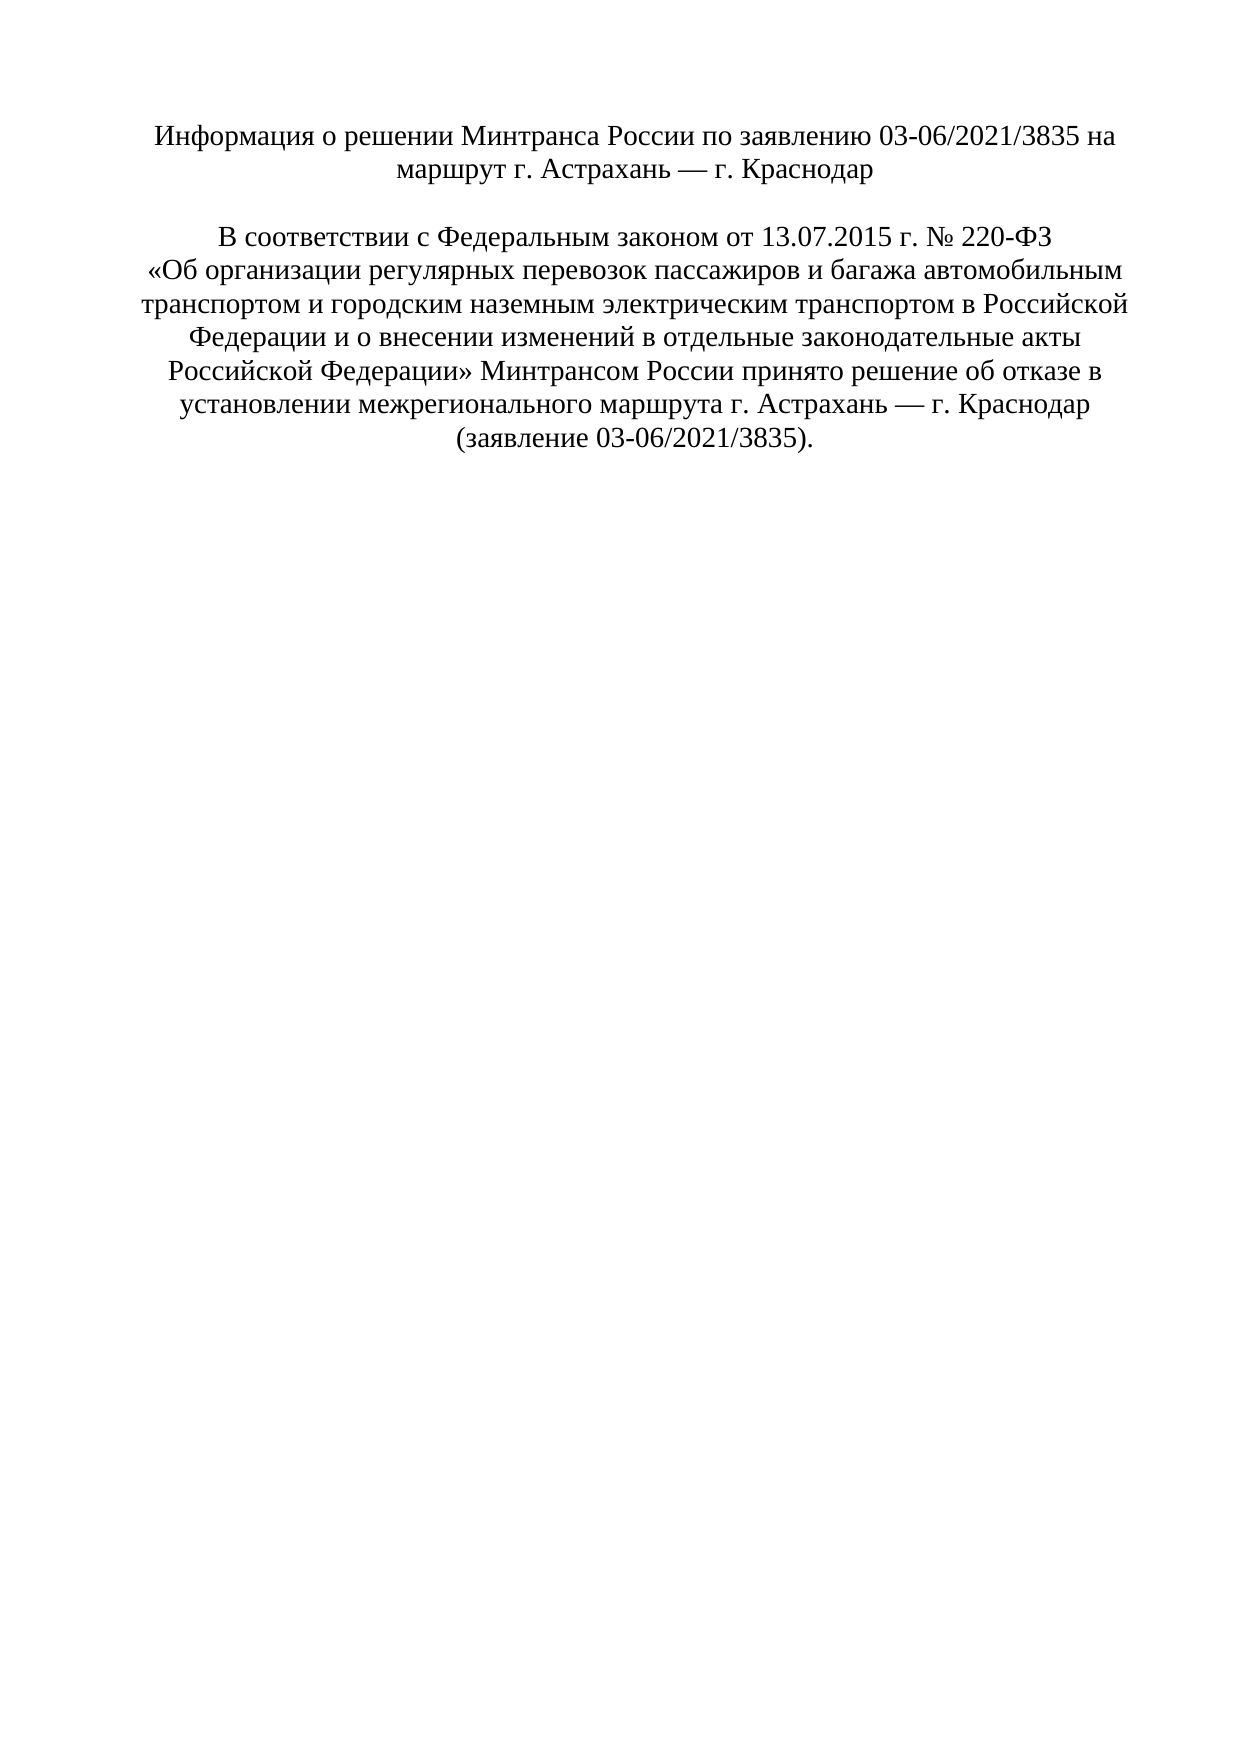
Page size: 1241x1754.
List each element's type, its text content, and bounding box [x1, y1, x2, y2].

text В соответствии с Федеральным законом от 13.07.2015 г. № 220-ФЗ «Об организации регулярных перевозок пассажиров и багажа автомобильным транспортом и городским наземным электрическим транспортом в Российской Федерации и о внесении изменений в отдельные законодательные акты Российской Федерации» Минтрансом России принято решение об отказе в установлении межрегионального маршрута г. Астрахань — г. Краснодар (заявление 03-06/2021/3835). [118, 219, 1152, 453]
text Информация о решении Минтранса России по заявлению 03-06/2021/3835 на маршрут г. Астрахань — г. Краснодар [118, 118, 1152, 185]
